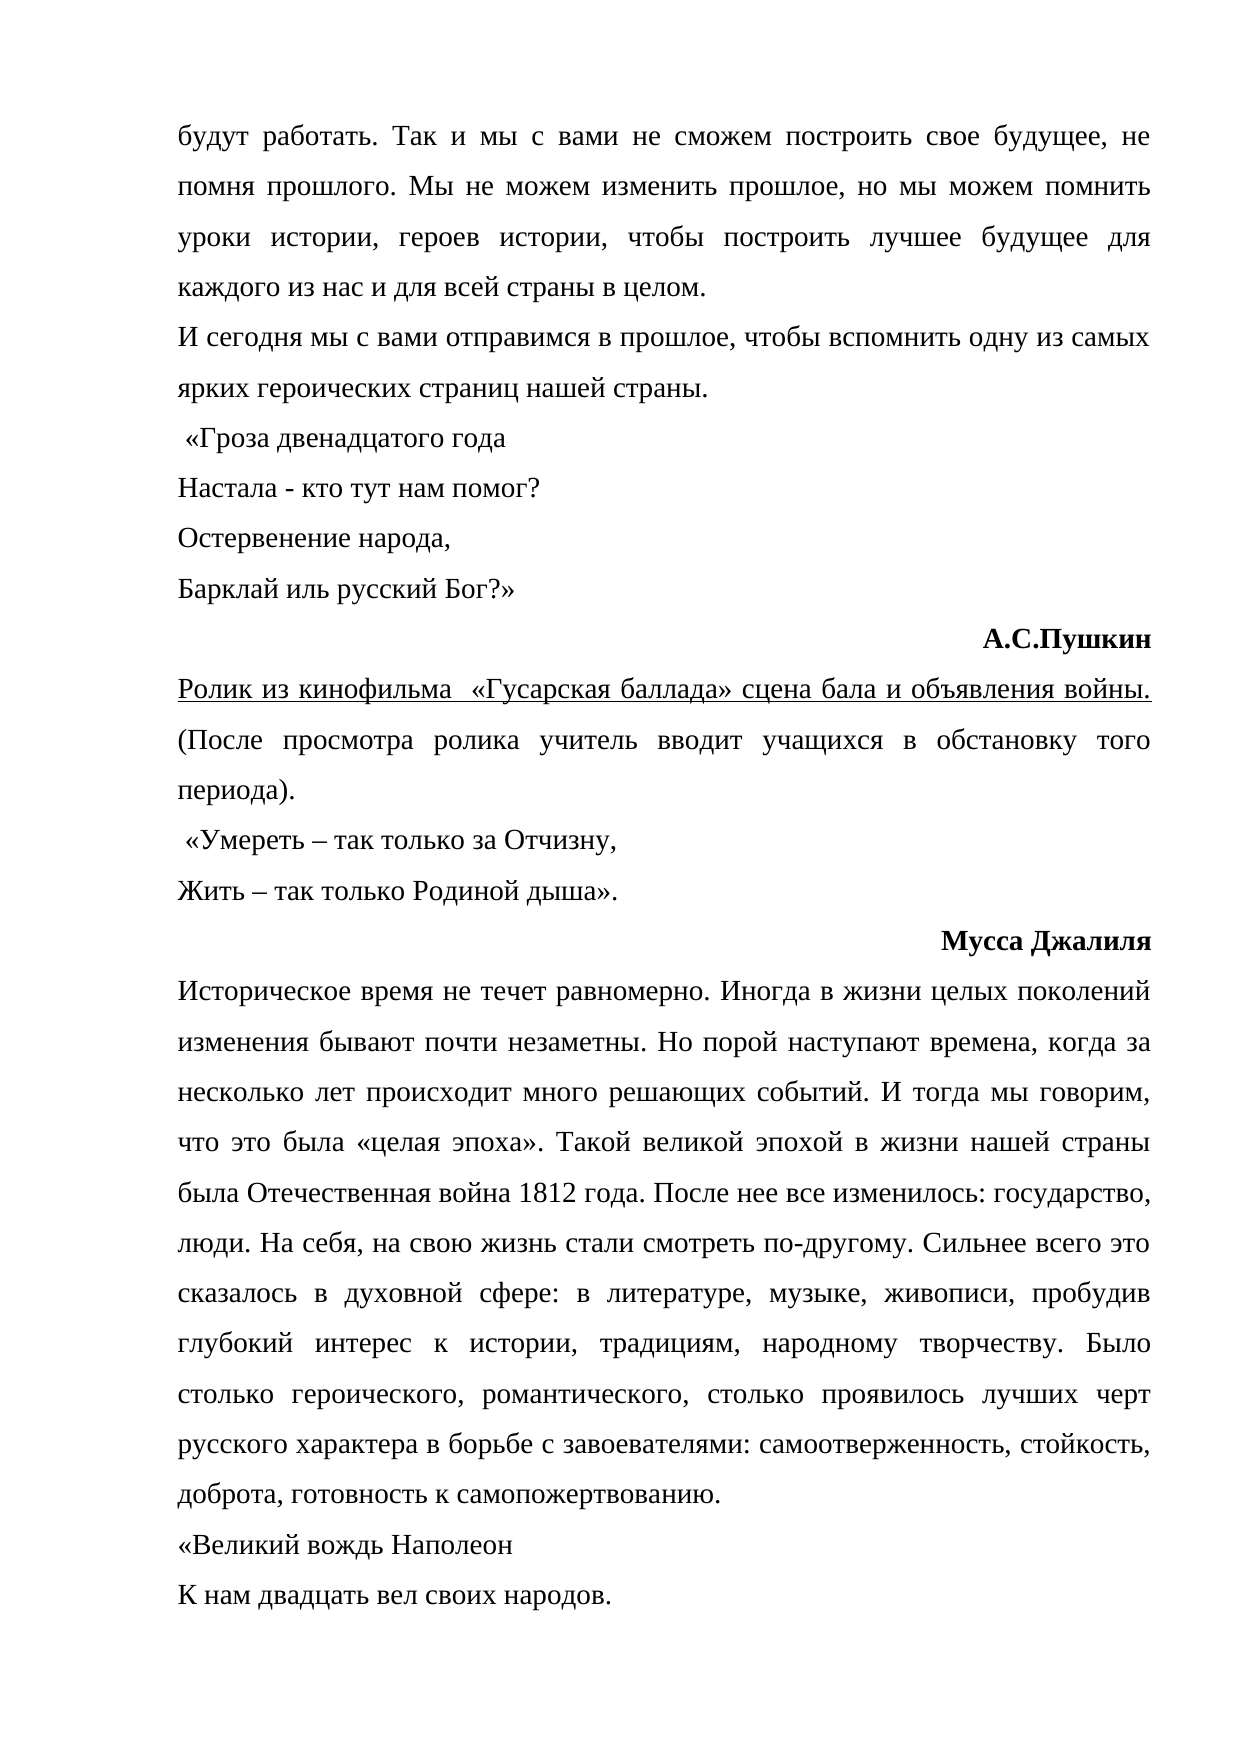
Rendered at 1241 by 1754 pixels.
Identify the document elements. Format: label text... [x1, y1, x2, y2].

text А.С.Пушкин [177, 621, 1152, 655]
text «Умереть – так только за Отчизну, [177, 822, 1152, 856]
text К нам двадцать вел своих народов. [177, 1577, 1152, 1611]
text Настала - кто тут нам помог? [177, 470, 1152, 504]
text Барклай иль русский Бог?» [177, 571, 1152, 604]
text Ролик из кинофильма «Гусарская баллада» сцена бала и объявления войны. (После просмотра ролика учитель вводит учащихся в обстановку того периода). [177, 702, 1152, 806]
text Ролик из кинофильма «Гусарская баллада» сцена бала и объявления войны. (После просмотра ролика учитель вводит учащихся в обстановку того периода). [177, 672, 1152, 701]
text «Великий вождь Наполеон [177, 1527, 1152, 1560]
text Мусса Джалиля [177, 923, 1152, 957]
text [177, 118, 1152, 303]
text И сегодня мы с вами отправимся в прошлое, чтобы вспомнить одну из самых ярких героических страниц нашей страны. [177, 319, 1152, 403]
text «Гроза двенадцатого года [177, 420, 1152, 453]
text Остервенение народа, [177, 521, 1152, 554]
text Жить – так только Родиной дыша». [177, 873, 1152, 906]
text Историческое время не течет равномерно. Иногда в жизни целых поколений изменения бывают почти незаметны. Но порой наступают времена, когда за несколько лет происходит много решающих событий. И тогда мы говорим, что это была «целая эпоха». Такой великой эпохой в жизни нашей страны была Отечественная война 1812 года. После нее все изменилось: государство, люди. На себя, на свою жизнь стали смотреть по-другому. Сильнее всего это сказалось в духовной сфере: в литературе, музыке, живописи, пробудив глубокий интерес к истории, традициям, народному творчеству. Было столько героического, романтического, столько проявилось лучших черт русского характера в борьбе с завоевателями: самоотверженность, стойкость, доброта, готовность к самопожертвованию. [177, 973, 1152, 1510]
